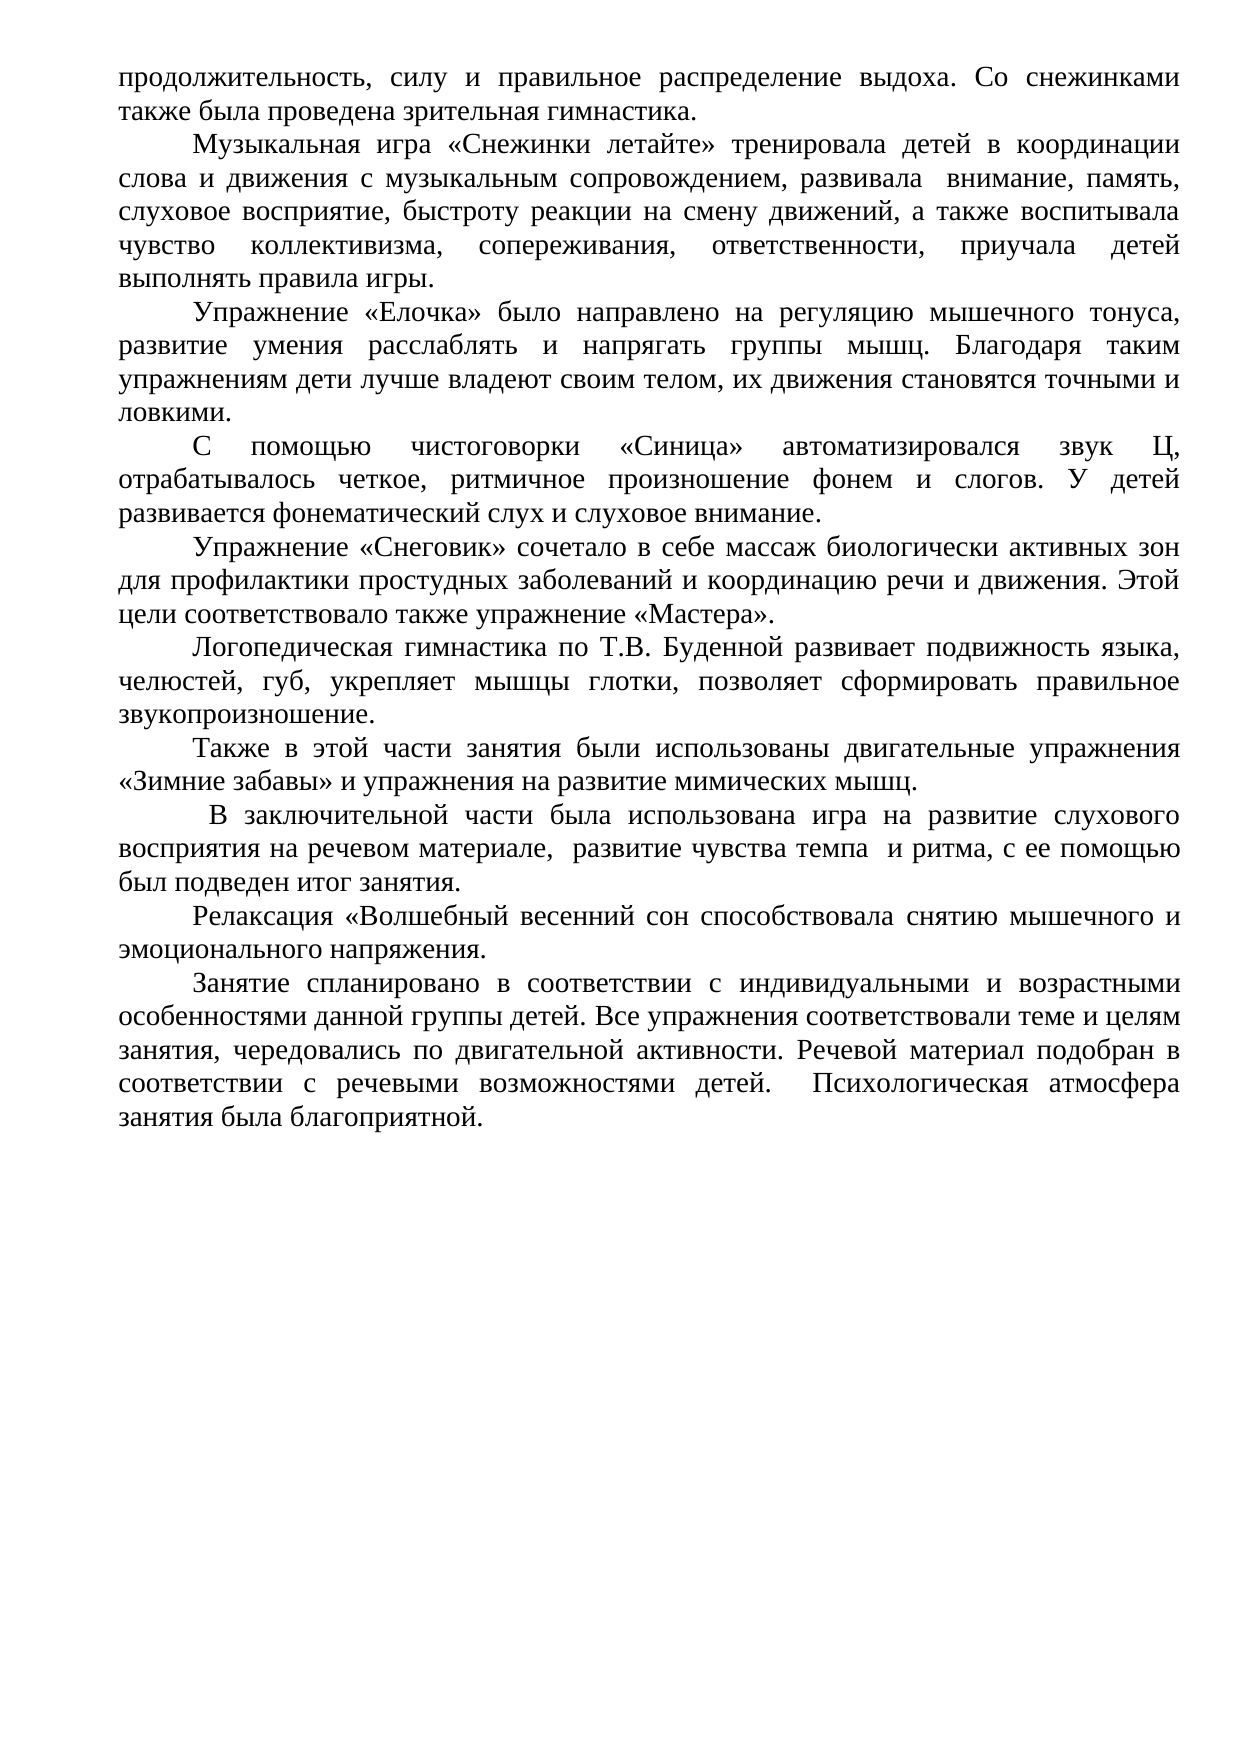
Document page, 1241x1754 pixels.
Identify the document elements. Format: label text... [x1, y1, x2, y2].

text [118, 59, 1181, 126]
text Логопедическая гимнастика по Т.В. Буденной развивает подвижность языка, челюстей, губ, укрепляет мышцы глотки, позволяет сформировать правильное звукопроизношение. [118, 629, 1181, 730]
text С помощью чистоговорки «Синица» автоматизировался звук Ц, отрабатывалось четкое, ритмичное произношение фонем и слогов. У детей развивается фонематический слух и слуховое внимание. [118, 428, 1181, 529]
text Занятие спланировано в соответствии с индивидуальными и возрастными особенностями данной группы детей. Все упражнения соответствовали теме и целям занятия, чередовались по двигательной активности. Речевой материал подобран в соответствии с речевыми возможностями детей. Психологическая атмосфера занятия была благоприятной. [118, 965, 1181, 1132]
text Также в этой части занятия были использованы двигательные упражнения «Зимние забавы» и упражнения на развитие мимических мышц. [118, 730, 1181, 797]
text В заключительной части была использована игра на развитие слухового восприятия на речевом материале, развитие чувства темпа и ритма, с ее помощью был подведен итог занятия. [118, 797, 1181, 898]
text Музыкальная игра «Снежинки летайте» тренировала детей в координации слова и движения с музыкальным сопровождением, развивала внимание, память, слуховое восприятие, быстроту реакции на смену движений, а также воспитывала чувство коллективизма, сопереживания, ответственности, приучала детей выполнять правила игры. [118, 126, 1181, 294]
text Упражнение «Снеговик» сочетало в себе массаж биологически активных зон для профилактики простудных заболеваний и координацию речи и движения. Этой цели соответствовало также упражнение «Мастера». [118, 529, 1181, 629]
text Релаксация «Волшебный весенний сон способствовала снятию мышечного и эмоционального напряжения. [118, 898, 1181, 965]
text Упражнение «Елочка» было направлено на регуляцию мышечного тонуса, развитие умения расслаблять и напрягать группы мышц. Благодаря таким упражнениям дети лучше владеют своим телом, их движения становятся точными и ловкими. [118, 294, 1181, 428]
